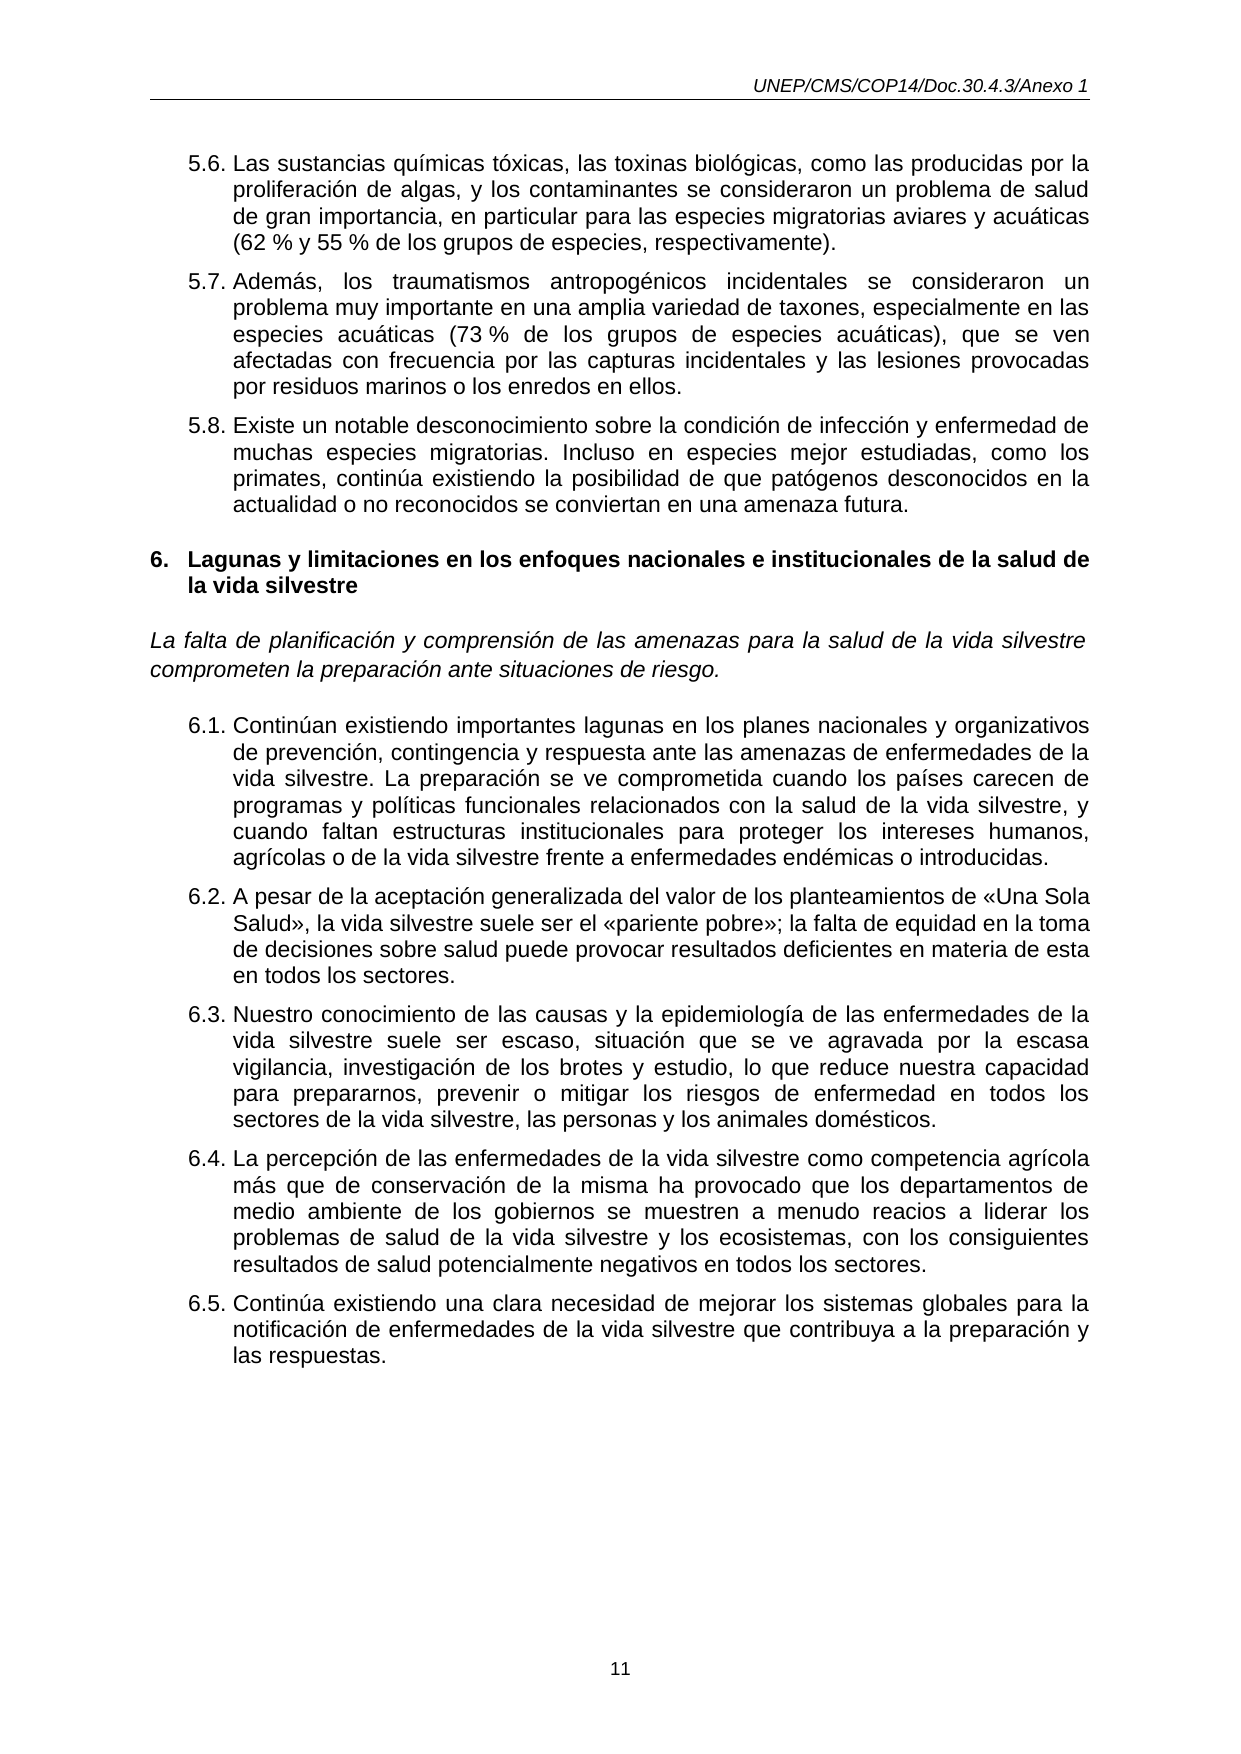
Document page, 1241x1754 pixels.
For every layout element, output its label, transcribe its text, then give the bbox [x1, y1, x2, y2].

list Además, los traumatismos antropogénicos incidentales se consideraron un problema muy importante en una amplia variedad de taxones, especialmente en las especies acuáticas (73 % de los grupos de especies acuáticas), que se ven afectadas con frecuencia por las capturas incidentales y las lesiones provocadas por residuos marinos o los enredos en ellos. [188, 268, 1090, 400]
list A pesar de la aceptación generalizada del valor de los planteamientos de «Una Sola Salud», la vida silvestre suele ser el «pariente pobre»; la falta de equidad en la toma de decisiones sobre salud puede provocar resultados deficientes en materia de esta en todos los sectores. [188, 883, 1090, 988]
list Continúan existiendo importantes lagunas en los planes nacionales y organizativos de prevención, contingencia y respuesta ante las amenazas de enfermedades de la vida silvestre. La preparación se ve comprometida cuando los países carecen de programas y políticas funcionales relacionados con la salud de la vida silvestre, y cuando faltan estructuras institucionales para proteger los intereses humanos, agrícolas o de la vida silvestre frente a enfermedades endémicas o introducidas. [188, 712, 1090, 871]
list Continúa existiendo una clara necesidad de mejorar los sistemas globales para la notificación de enfermedades de la vida silvestre que contribuya a la preparación y las respuestas. [188, 1289, 1090, 1369]
text La falta de planificación y comprensión de las amenazas para la salud de la vida silvestre comprometen la preparación ante situaciones de riesgo. [150, 627, 1090, 682]
list Lagunas y limitaciones en los enfoques nacionales e institucionales de la salud de la vida silvestre [150, 546, 1090, 599]
list Las sustancias químicas tóxicas, las toxinas biológicas, como las producidas por la proliferación de algas, y los contaminantes se consideraron un problema de salud de gran importancia, en particular para las especies migratorias aviares y acuáticas (62 % y 55 % de los grupos de especies, respectivamente). [188, 150, 1090, 255]
list Existe un notable desconocimiento sobre la condición de infección y enfermedad de muchas especies migratorias. Incluso en especies mejor estudiadas, como los primates, continúa existiendo la posibilidad de que patógenos desconocidos en la actualidad o no reconocidos se conviertan en una amenaza futura. [188, 412, 1090, 518]
list Nuestro conocimiento de las causas y la epidemiología de las enfermedades de la vida silvestre suele ser escaso, situación que se ve agravada por la escasa vigilancia, investigación de los brotes y estudio, lo que reduce nuestra capacidad para prepararnos, prevenir o mitigar los riesgos de enfermedad en todos los sectores de la vida silvestre, las personas y los animales domésticos. [188, 1001, 1090, 1133]
list La percepción de las enfermedades de la vida silvestre como competencia agrícola más que de conservación de la misma ha provocado que los departamentos de medio ambiente de los gobiernos se muestren a menudo reacios a liderar los problemas de salud de la vida silvestre y los ecosistemas, con los consiguientes resultados de salud potencialmente negativos en todos los sectores. [188, 1145, 1090, 1277]
